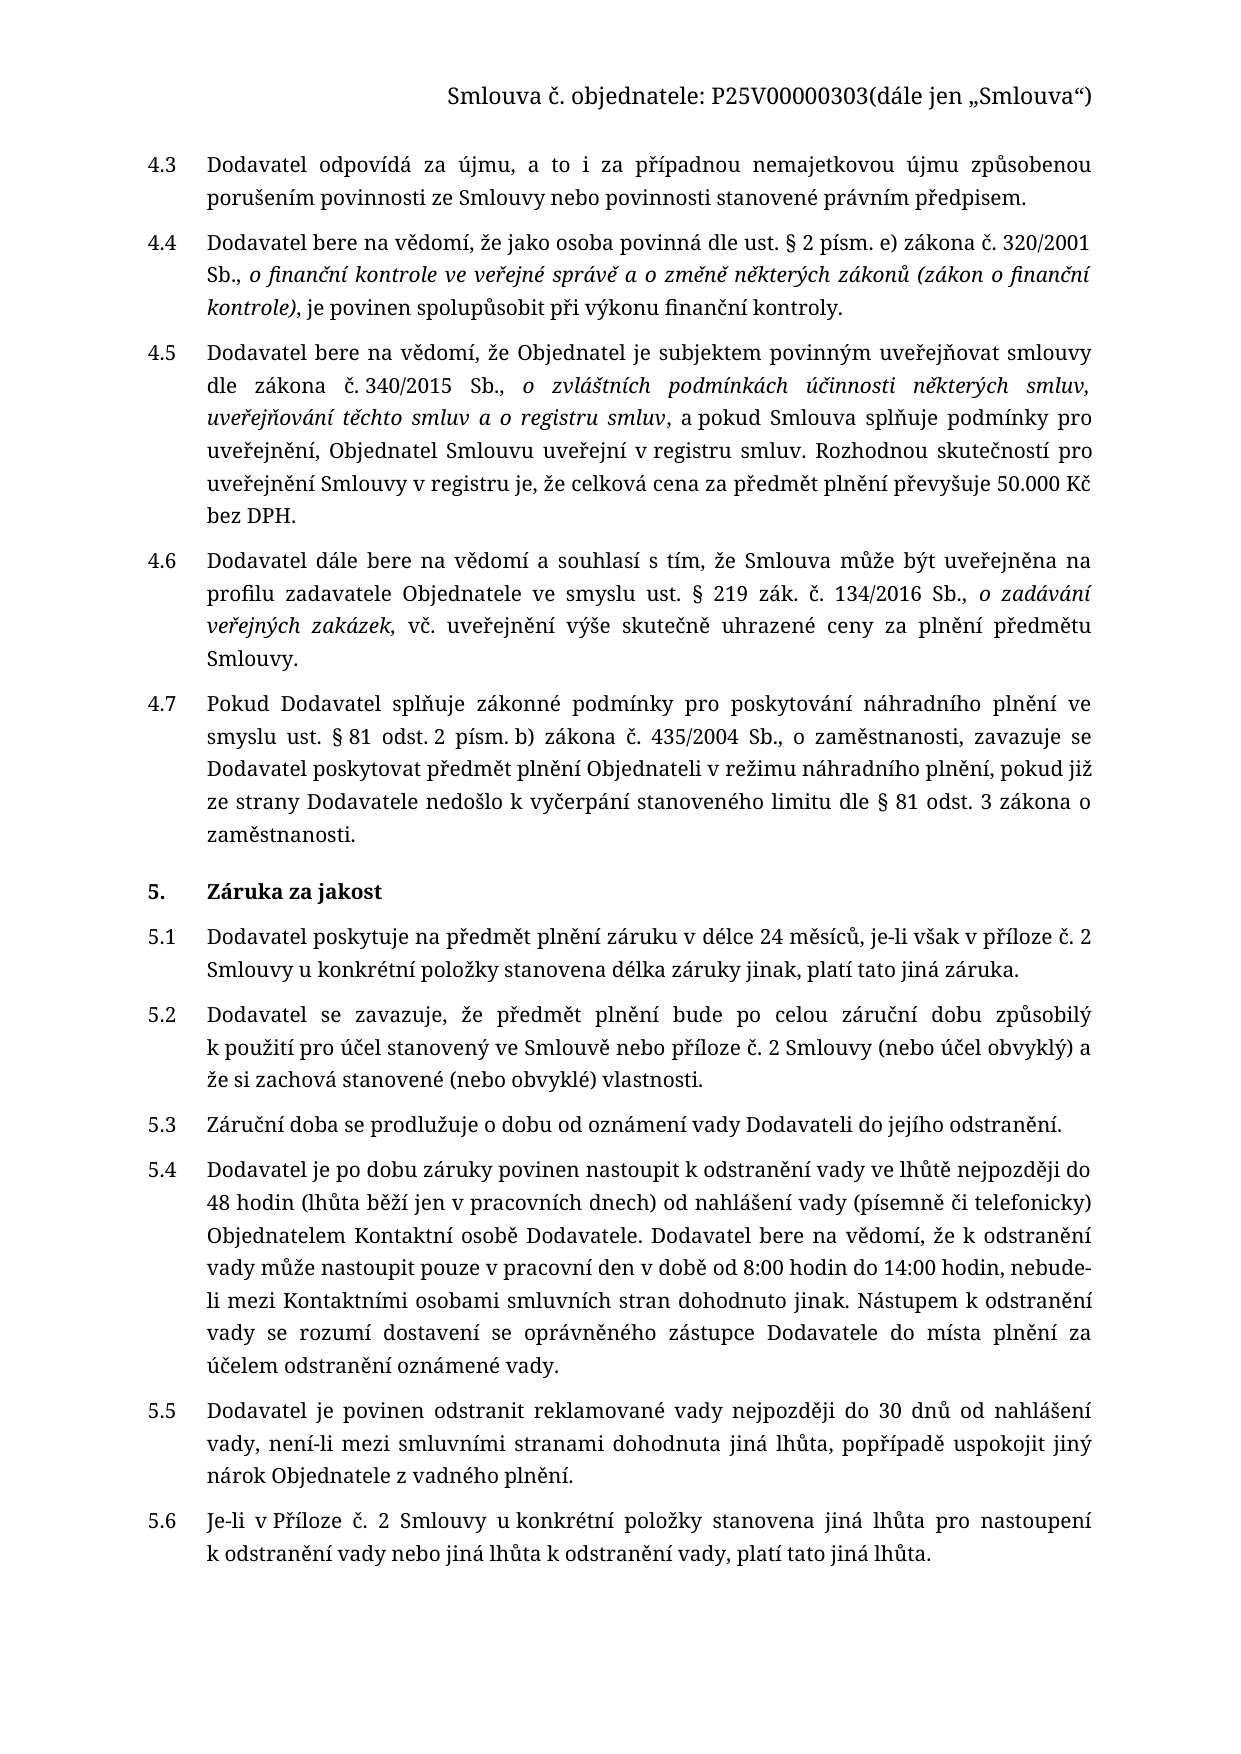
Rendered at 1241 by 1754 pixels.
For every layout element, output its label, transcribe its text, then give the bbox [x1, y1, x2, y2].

list Dodavatel se zavazuje, že předmět plnění bude po celou záruční dobu způsobilý k použití pro účel stanovený ve Smlouvě nebo příloze č. 2 Smlouvy (nebo účel obvyklý) a že si zachová stanovené (nebo obvyklé) vlastnosti. [148, 1000, 1093, 1094]
list Pokud Dodavatel splňuje zákonné podmínky pro poskytování náhradního plnění ve smyslu ust. § 81 odst. 2 písm. b) zákona č. 435/2004 Sb., o zaměstnanosti, zavazuje se Dodavatel poskytovat předmět plnění Objednateli v režimu náhradního plnění, pokud již ze strany Dodavatele nedošlo k vyčerpání stanoveného limitu dle § 81 odst. 3 zákona o zaměstnanosti. [148, 689, 1093, 848]
list Záruční doba se prodlužuje o dobu od oznámení vady Dodavateli do jejího odstranění. [148, 1110, 1093, 1139]
list Je-li v Příloze č. 2 Smlouvy u konkrétní položky stanovena jiná lhůta pro nastoupení k odstranění vady nebo jiná lhůta k odstranění vady, platí tato jiná lhůta. [148, 1507, 1093, 1568]
list Záruka za jakost [148, 877, 1093, 906]
list Dodavatel dále bere na vědomí a souhlasí s tím, že Smlouva může být uveřejněna na profilu zadavatele Objednatele ve smyslu ust. § 219 zák. č. 134/2016 Sb., o zadávání veřejných zakázek, vč. uveřejnění výše skutečně uhrazené ceny za plnění předmětu Smlouvy. [148, 546, 1093, 673]
list Dodavatel je povinen odstranit reklamované vady nejpozději do 30 dnů od nahlášení vady, není-li mezi smluvními stranami dohodnuta jiná lhůta, popřípadě uspokojit jiný nárok Objednatele z vadného plnění. [148, 1396, 1093, 1490]
list Dodavatel je po dobu záruky povinen nastoupit k odstranění vady ve lhůtě nejpozději do 48 hodin (lhůta běží jen v pracovních dnech) od nahlášení vady (písemně či telefonicky) Objednatelem Kontaktní osobě Dodavatele. Dodavatel bere na vědomí, že k odstranění vady může nastoupit pouze v pracovní den v době od 8:00 hodin do 14:00 hodin, nebude-li mezi Kontaktními osobami smluvních stran dohodnuto jinak. Nástupem k odstranění vady se rozumí dostavení se oprávněného zástupce Dodavatele do místa plnění za účelem odstranění oznámené vady. [148, 1156, 1093, 1379]
list Dodavatel bere na vědomí, že jako osoba povinná dle ust. § 2 písm. e) zákona č. 320/2001 Sb., o finanční kontrole ve veřejné správě a o změně některých zákonů (zákon o finanční kontrole), je povinen spolupůsobit při výkonu finanční kontroly. [148, 228, 1093, 322]
list Dodavatel odpovídá za újmu, a to i za případnou nemajetkovou újmu způsobenou porušením povinnosti ze Smlouvy nebo povinnosti stanovené právním předpisem. [148, 150, 1093, 211]
list Dodavatel poskytuje na předmět plnění záruku v délce 24 měsíců, je-li však v příloze č. 2 Smlouvy u konkrétní položky stanovena délka záruky jinak, platí tato jiná záruka. [148, 922, 1093, 983]
list Dodavatel bere na vědomí, že Objednatel je subjektem povinným uveřejňovat smlouvy dle zákona č. 340/2015 Sb., o zvláštních podmínkách účinnosti některých smluv, uveřejňování těchto smluv a o registru smluv, a pokud Smlouva splňuje podmínky pro uveřejnění, Objednatel Smlouvu uveřejní v registru smluv. Rozhodnou skutečností pro uveřejnění Smlouvy v registru je, že celková cena za předmět plnění převyšuje 50.000 Kč bez DPH. [148, 338, 1093, 530]
